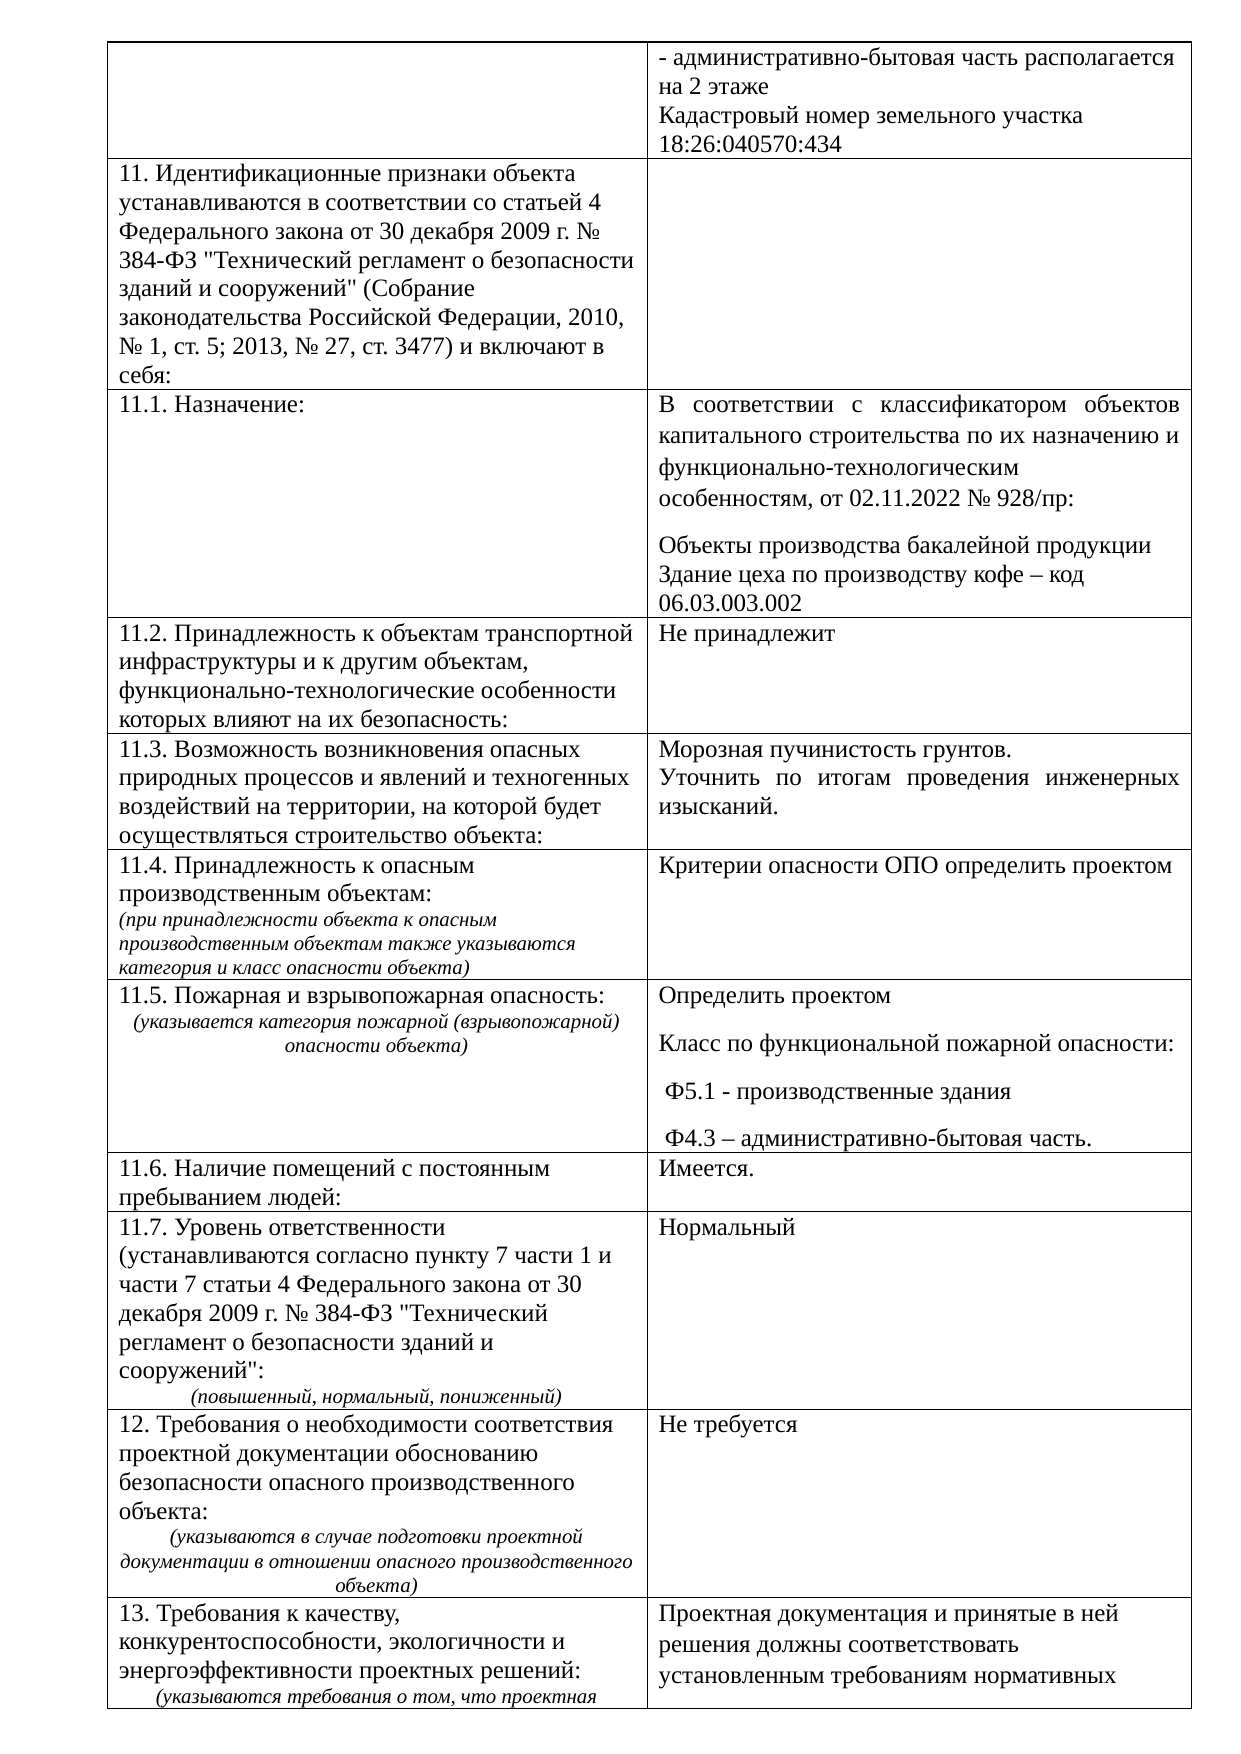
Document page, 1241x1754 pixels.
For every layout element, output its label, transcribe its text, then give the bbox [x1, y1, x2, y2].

table_cell 11.6. Наличие помещений с постоянным пребыванием людей: [108, 1153, 647, 1211]
table_cell В соответствии с классификатором объектов капитального строительства по их назначению и функционально-технологическим особенностям, от 02.11.2022 № 928/пр: Объекты производства бакалейной продукции Здание цеха по производству кофе – код 06.03.003.002 [648, 390, 1191, 617]
table_cell 11.5. Пожарная и взрывопожарная опасность: (указывается категория пожарной (взрывопожарной) опасности объекта) [108, 980, 647, 1152]
table_cell 12. Требования о необходимости соответствия проектной документации обоснованию безопасности опасного производственного объекта: (указываются в случае подготовки проектной документации в отношении опасного производственного объекта) [108, 1410, 647, 1597]
table_cell Не требуется [648, 1410, 1191, 1597]
table_cell 11.7. Уровень ответственности (устанавливаются согласно пункту 7 части 1 и части 7 статьи 4 Федерального закона от 30 декабря 2009 г. № 384-ФЗ "Технический регламент о безопасности зданий и сооружений": (повышенный, нормальный, пониженный) [108, 1212, 647, 1408]
table_cell Определить проектом Класс по функциональной пожарной опасности: Ф5.1 - производственные здания Ф4.3 – административно-бытовая часть. [648, 980, 1191, 1152]
table_cell [648, 159, 1191, 388]
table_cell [648, 1598, 1191, 1708]
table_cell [108, 1598, 647, 1708]
table_cell 11.4. Принадлежность к опасным производственным объектам: (при принадлежности объекта к опасным производственным объектам также указываются категория и класс опасности объекта) [108, 850, 647, 979]
table_cell 11.3. Возможность возникновения опасных природных процессов и явлений и техногенных воздействий на территории, на которой будет осуществляться строительство объекта: [108, 734, 647, 849]
table_cell Критерии опасности ОПО определить проектом [648, 850, 1191, 979]
table_cell 11.2. Принадлежность к объектам транспортной инфраструктуры и к другим объектам, функционально-технологические особенности которых влияют на их безопасность: [108, 618, 647, 733]
table_cell Морозная пучинистость грунтов. Уточнить по итогам проведения инженерных изысканий. [648, 734, 1191, 849]
table_cell 11.1. Назначение: [108, 390, 647, 617]
table_cell Не принадлежит [648, 618, 1191, 733]
table_cell 11. Идентификационные признаки объекта устанавливаются в соответствии со статьей 4 Федерального закона от 30 декабря 2009 г. № 384-ФЗ "Технический регламент о безопасности зданий и сооружений" (Собрание законодательства Российской Федерации, 2010, № 1, ст. 5; 2013, № 27, ст. 3477) и включают в себя: [108, 159, 647, 388]
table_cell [648, 43, 1191, 157]
table_cell Нормальный [648, 1212, 1191, 1408]
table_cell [108, 43, 647, 157]
table_cell Имеется. [648, 1153, 1191, 1211]
